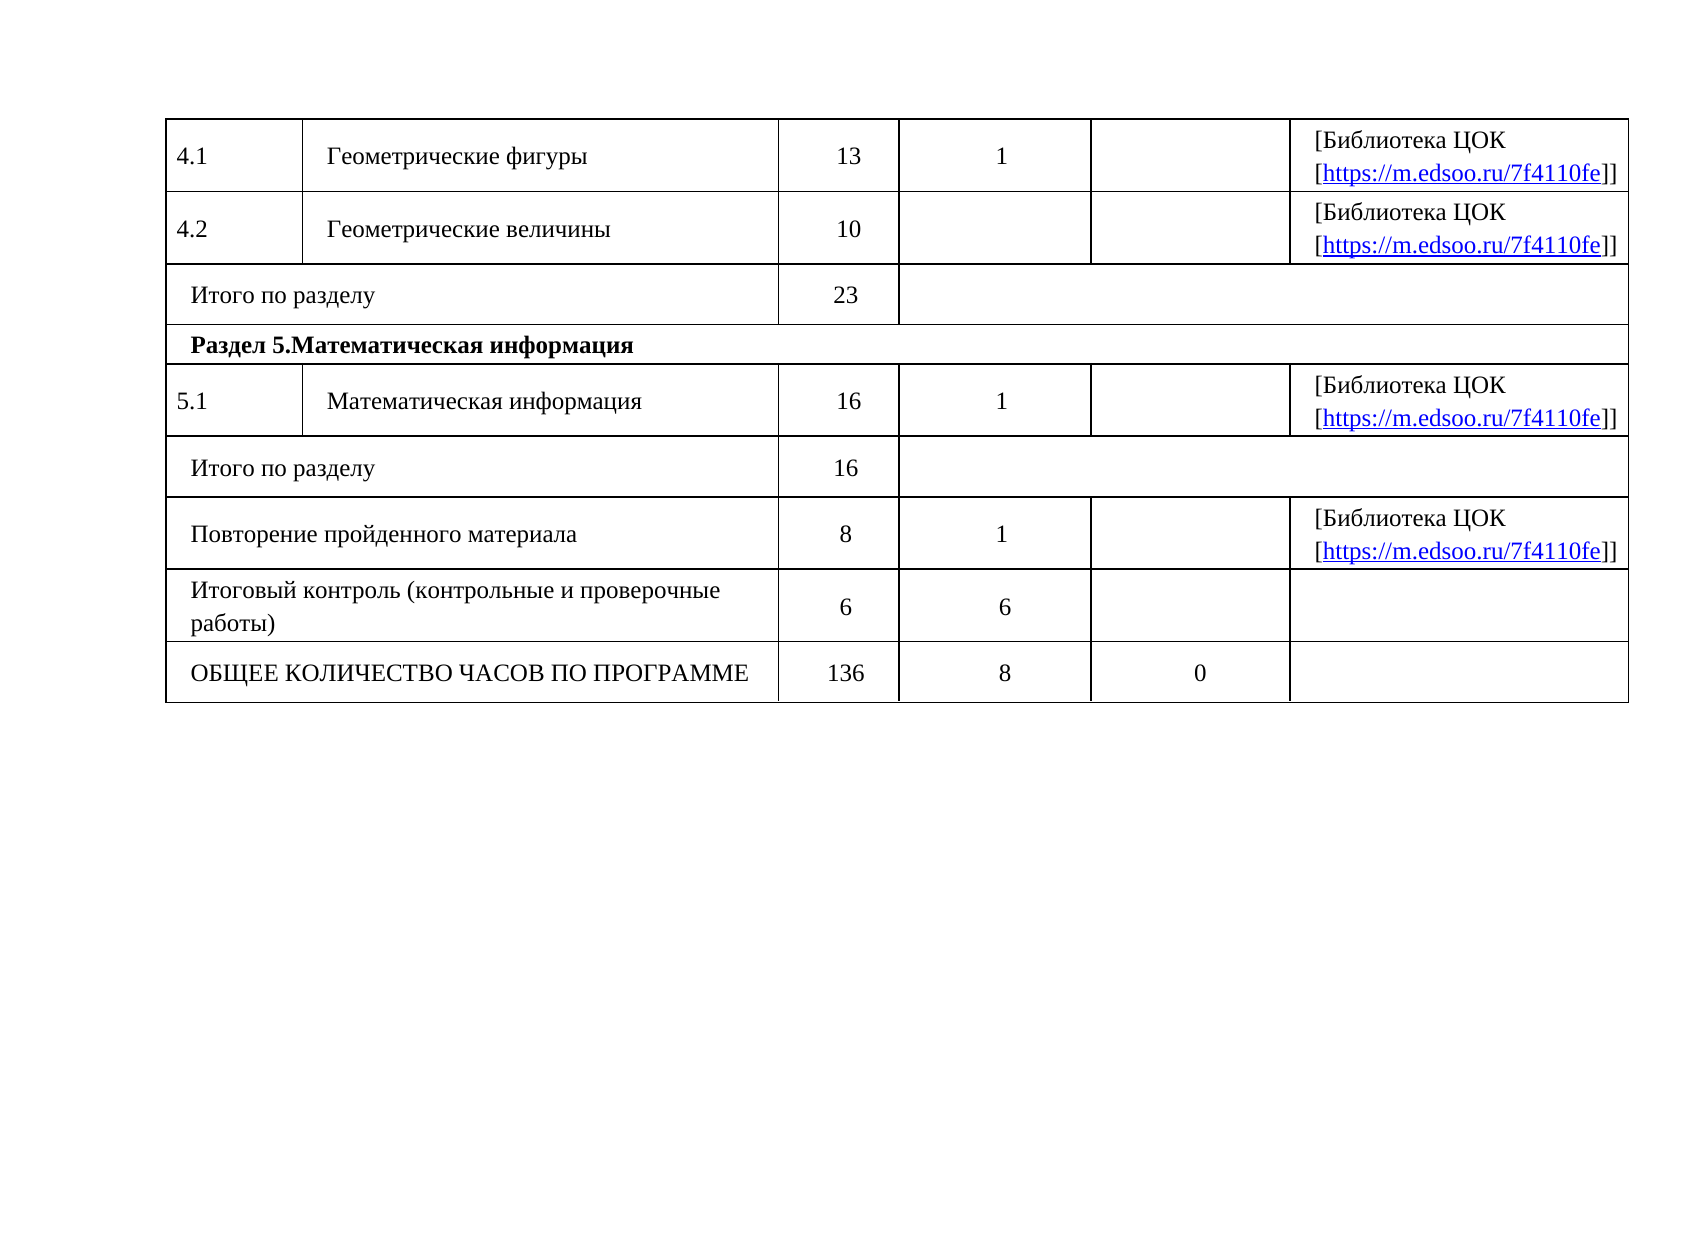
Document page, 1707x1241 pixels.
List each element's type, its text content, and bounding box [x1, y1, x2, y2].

table_cell [900, 192, 1090, 263]
table_cell [1092, 120, 1289, 191]
table_cell [Библиотека ЦОК [https://m.edsoo.ru/7f4110fe]] [1291, 498, 1628, 568]
table_cell Итоговый контроль (контрольные и проверочные работы) [167, 570, 778, 641]
table_cell [1092, 498, 1289, 568]
table_cell ОБЩЕЕ КОЛИЧЕСТВО ЧАСОВ ПО ПРОГРАММЕ [167, 642, 778, 701]
table_cell [1291, 570, 1628, 641]
table_cell 5.1 [167, 365, 302, 435]
table_cell 8 [900, 642, 1090, 701]
table_cell Раздел 5.Математическая информация [167, 325, 1628, 363]
table_cell 16 [779, 437, 898, 496]
table_cell [900, 265, 1628, 323]
table_cell [1092, 192, 1289, 263]
table_cell Итого по разделу [167, 265, 778, 323]
table_cell 16 [779, 365, 898, 435]
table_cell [1291, 120, 1628, 191]
table_cell Повторение пройденного материала [167, 498, 778, 568]
table_cell [Библиотека ЦОК [https://m.edsoo.ru/7f4110fe]] [1291, 365, 1628, 435]
table_cell 10 [779, 192, 898, 263]
table_cell 1 [900, 120, 1090, 191]
table_cell 6 [900, 570, 1090, 641]
table_cell 23 [779, 265, 898, 323]
table_cell 13 [779, 120, 898, 191]
table_cell Математическая информация [303, 365, 778, 435]
table_cell 4.1 [167, 120, 302, 191]
table_cell [1092, 365, 1289, 435]
table_cell 6 [779, 570, 898, 641]
table_cell Геометрические величины [303, 192, 778, 263]
table_cell 1 [900, 365, 1090, 435]
table_cell 1 [900, 498, 1090, 568]
table_cell [900, 437, 1628, 496]
table_cell [1092, 570, 1289, 641]
table_cell 8 [779, 498, 898, 568]
table_cell [1291, 642, 1628, 701]
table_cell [1291, 192, 1628, 263]
table_cell 136 [779, 642, 898, 701]
table_cell 4.2 [167, 192, 302, 263]
table_cell 0 [1092, 642, 1289, 701]
table_cell Геометрические фигуры [303, 120, 778, 191]
table_cell Итого по разделу [167, 437, 778, 496]
